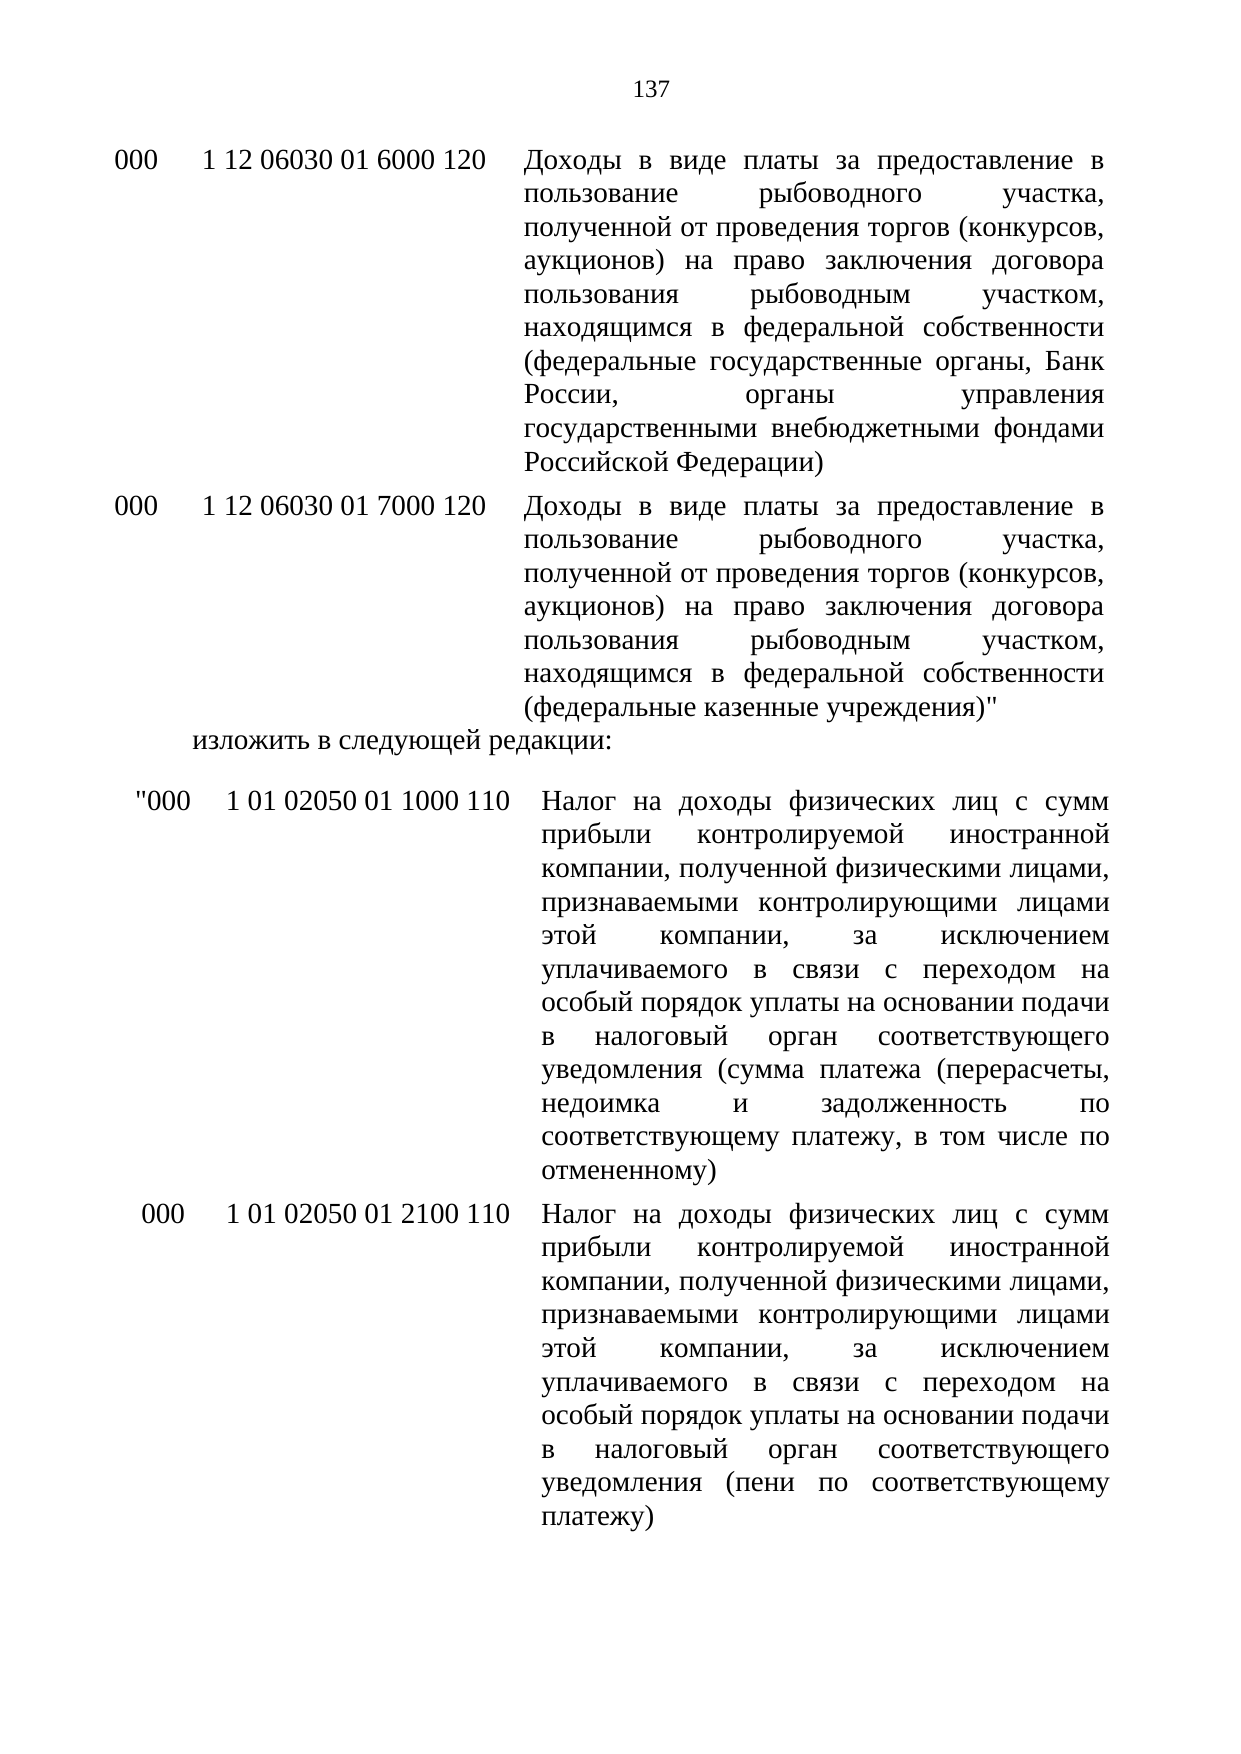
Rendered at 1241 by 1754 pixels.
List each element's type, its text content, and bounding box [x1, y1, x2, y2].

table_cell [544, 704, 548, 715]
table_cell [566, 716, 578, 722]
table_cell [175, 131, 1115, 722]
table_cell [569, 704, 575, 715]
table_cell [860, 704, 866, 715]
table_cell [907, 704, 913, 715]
text изложить в следующей редакции: [118, 722, 1122, 756]
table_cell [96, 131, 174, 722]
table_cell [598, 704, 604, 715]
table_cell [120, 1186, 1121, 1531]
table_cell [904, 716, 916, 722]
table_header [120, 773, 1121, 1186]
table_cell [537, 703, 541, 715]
